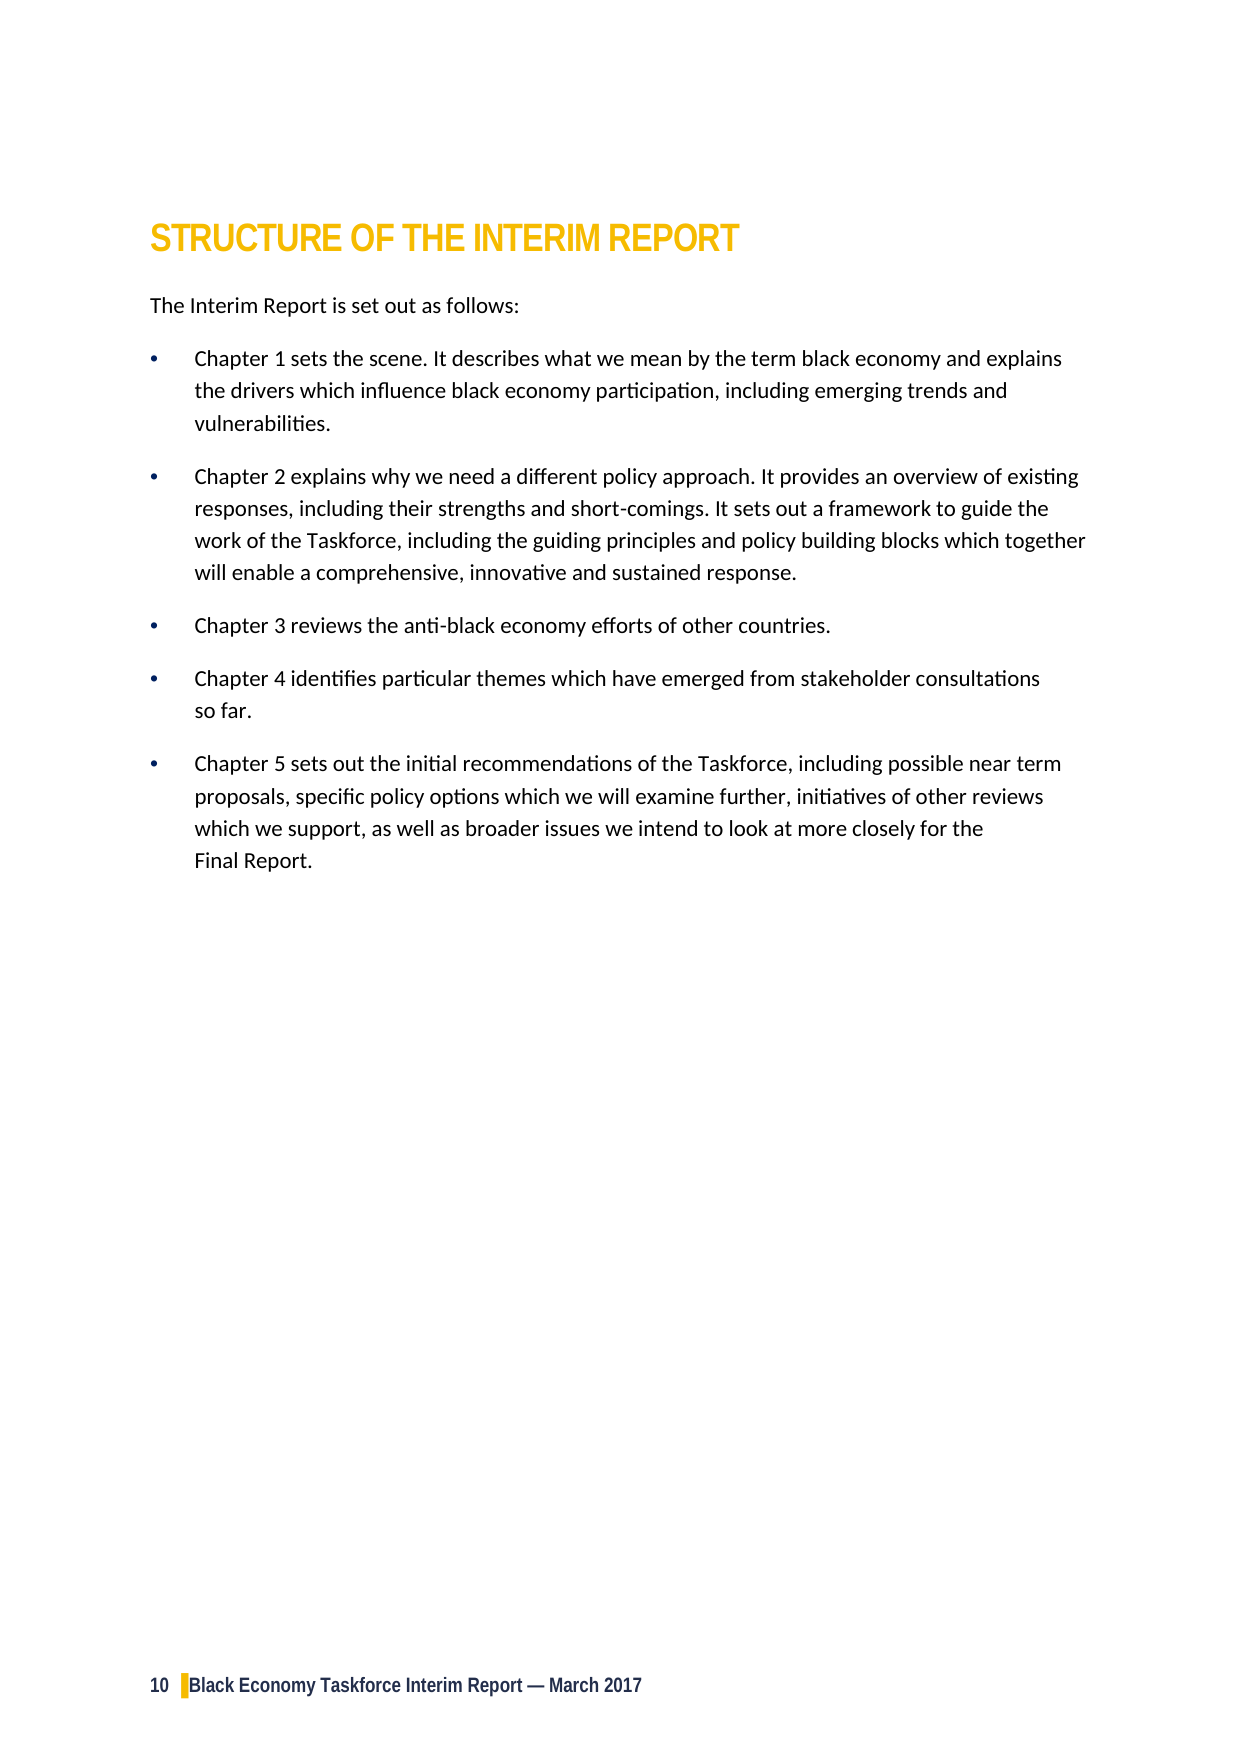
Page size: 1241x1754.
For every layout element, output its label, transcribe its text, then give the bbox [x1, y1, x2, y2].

text Chapter 4 identifies particular themes which have emerged from stakeholder consultations so far. [150, 664, 1090, 724]
subtitle Structure of the Interim Report [150, 215, 1090, 260]
text Chapter 5 sets out the initial recommendations of the Taskforce, including possible near term proposals, specific policy options which we will examine further, initiatives of other reviews which we support, as well as broader issues we intend to look at more closely for the Final Report. [150, 749, 1090, 874]
text Chapter 2 explains why we need a different policy approach. It provides an overview of existing responses, including their strengths and short-comings. It sets out a framework to guide the work of the Taskforce, including the guiding principles and policy building blocks which together will enable a comprehensive, innovative and sustained response. [150, 462, 1090, 586]
text The Interim Report is set out as follows: [150, 291, 1090, 319]
text Chapter 1 sets the scene. It describes what we mean by the term black economy and explains the drivers which influence black economy participation, including emerging trends and vulnerabilities. [150, 344, 1090, 437]
text Chapter 3 reviews the anti-black economy efforts of other countries. [150, 611, 1090, 639]
